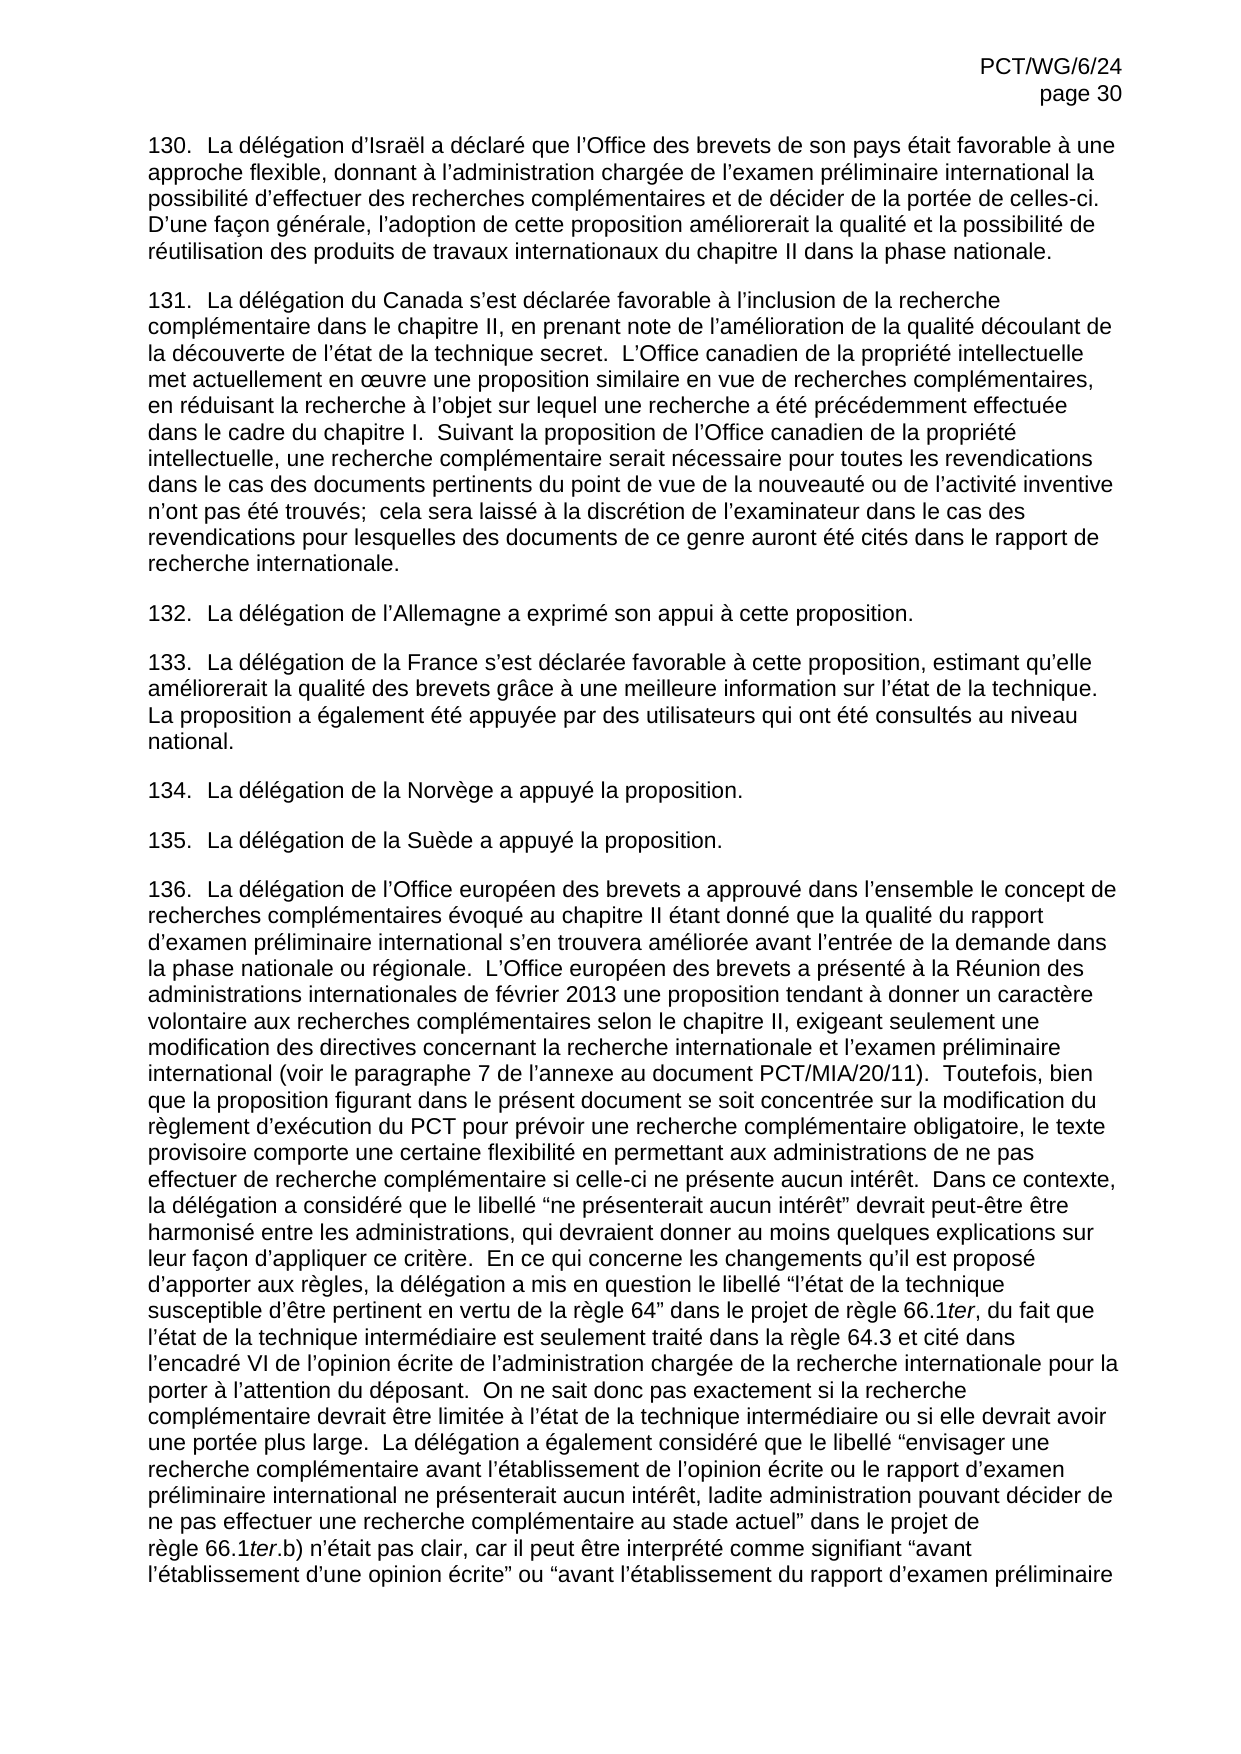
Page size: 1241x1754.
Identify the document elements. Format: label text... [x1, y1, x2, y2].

text La délégation de la Norvège a appuyé la proposition. [148, 777, 1122, 804]
text La délégation de la Suède a appuyé la proposition. [148, 827, 1122, 853]
text La délégation de l’Allemagne a exprimé son appui à cette proposition. [148, 600, 1122, 626]
text La délégation de la France s’est déclarée favorable à cette proposition, estimant qu’elle améliorerait la qualité des brevets grâce à une meilleure information sur l’état de la technique. La proposition a également été appuyée par des utilisateurs qui ont été consultés au niveau national. [148, 649, 1122, 754]
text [148, 876, 1122, 1587]
text La délégation d’Israël a déclaré que l’Office des brevets de son pays était favorable à une approche flexible, donnant à l’administration chargée de l’examen préliminaire international la possibilité d’effectuer des recherches complémentaires et de décider de la portée de celles-ci. D’une façon générale, l’adoption de cette proposition améliorerait la qualité et la possibilité de réutilisation des produits de travaux internationaux du chapitre II dans la phase nationale. [148, 132, 1122, 264]
text La délégation du Canada s’est déclarée favorable à l’inclusion de la recherche complémentaire dans le chapitre II, en prenant note de l’amélioration de la qualité découlant de la découverte de l’état de la technique secret. L’Office canadien de la propriété intellectuelle met actuellement en œuvre une proposition similaire en vue de recherches complémentaires, en réduisant la recherche à l’objet sur lequel une recherche a été précédemment effectuée dans le cadre du chapitre I. Suivant la proposition de l’Office canadien de la propriété intellectuelle, une recherche complémentaire serait nécessaire pour toutes les revendications dans le cas des documents pertinents du point de vue de la nouveauté ou de l’activité inventive n’ont pas été trouvés; cela sera laissé à la discrétion de l’examinateur dans le cas des revendications pour lesquelles des documents de ce genre auront été cités dans le rapport de recherche internationale. [148, 287, 1122, 577]
